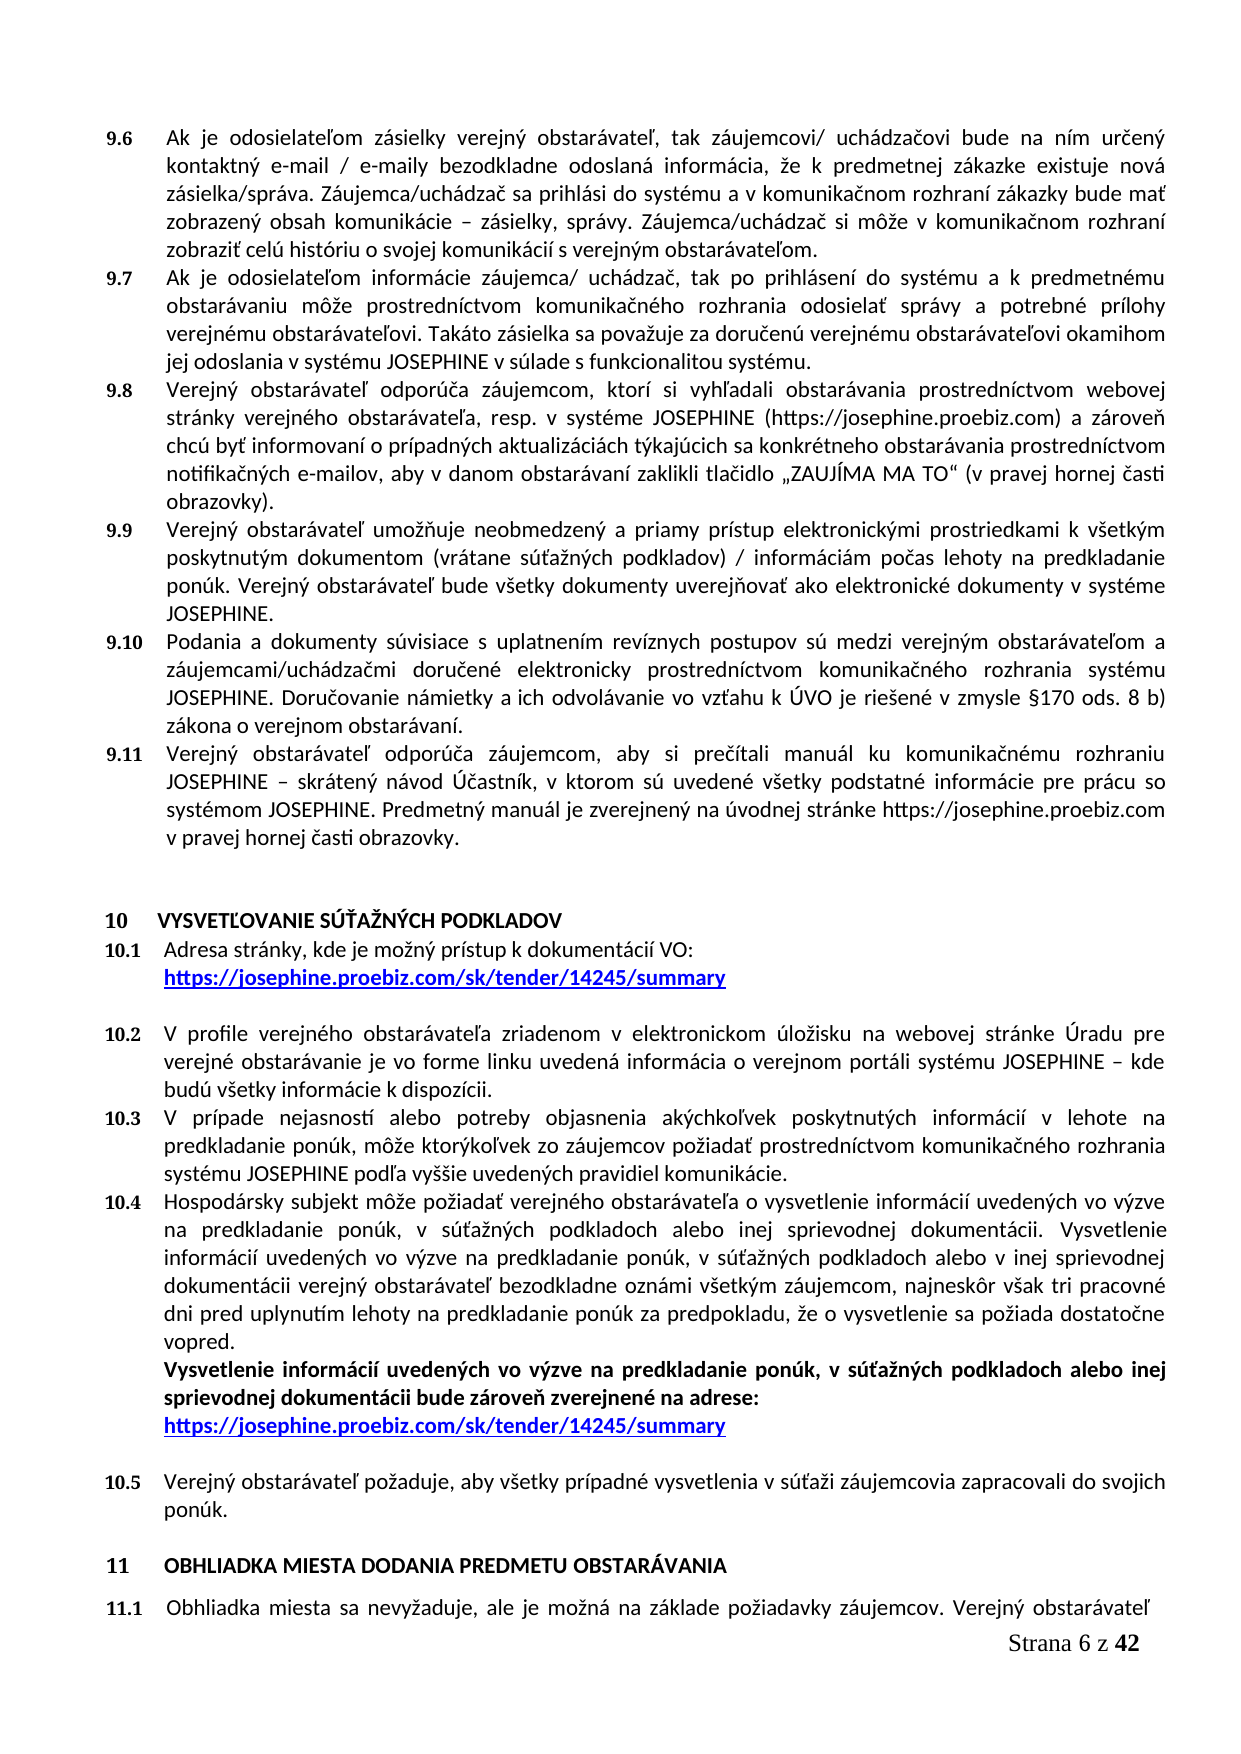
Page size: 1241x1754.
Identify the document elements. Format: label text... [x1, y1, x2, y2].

list Verejný obstarávateľ umožňuje neobmedzený a priamy prístup elektronickými prostriedkami k všetkým poskytnutým dokumentom (vrátane súťažných podkladov) / informáciám počas lehoty na predkladanie ponúk. Verejný obstarávateľ bude všetky dokumenty uverejňovať ako elektronické dokumenty v systéme JOSEPHINE. [106, 515, 1167, 627]
list V prípade nejasností alebo potreby objasnenia akýchkoľvek poskytnutých informácií v lehote na predkladanie ponúk, môže ktorýkoľvek zo záujemcov požiadať prostredníctvom komunikačného rozhrania systému JOSEPHINE podľa vyššie uvedených pravidiel komunikácie. [104, 1103, 1167, 1187]
list Podania a dokumenty súvisiace s uplatnením revíznych postupov sú medzi verejným obstarávateľom a záujemcami/uchádzačmi doručené elektronicky prostredníctvom komunikačného rozhrania systému JOSEPHINE. Doručovanie námietky a ich odvolávanie vo vzťahu k ÚVO je riešené v zmysle §170 ods. 8 b) zákona o verejnom obstarávaní. [106, 627, 1167, 739]
list Vysvetľovanie súťažných podkladov [104, 907, 1167, 935]
list Adresa stránky, kde je možný prístup k dokumentácií VO: [104, 935, 1167, 963]
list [106, 1593, 1152, 1621]
list Ak je odosielateľom informácie záujemca/ uchádzač, tak po prihlásení do systému a k predmetnému obstarávaniu môže prostredníctvom komunikačného rozhrania odosielať správy a potrebné prílohy verejnému obstarávateľovi. Takáto zásielka sa považuje za doručenú verejnému obstarávateľovi okamihom jej odoslania v systému JOSEPHINE v súlade s funkcionalitou systému. [106, 263, 1167, 375]
list OBHLIADKA MIESTA DODANIA PREDMETU OBSTARÁVANIA [106, 1552, 1167, 1580]
list Verejný obstarávateľ odporúča záujemcom, aby si prečítali manuál ku komunikačnému rozhraniu JOSEPHINE – skrátený návod Účastník, v ktorom sú uvedené všetky podstatné informácie pre prácu so systémom JOSEPHINE. Predmetný manuál je zverejnený na úvodnej stránke https://josephine.proebiz.com v pravej hornej časti obrazovky. [106, 739, 1167, 851]
list Ak je odosielateľom zásielky verejný obstarávateľ, tak záujemcovi/ uchádzačovi bude na ním určený kontaktný e-mail / e-maily bezodkladne odoslaná informácia, že k predmetnej zákazke existuje nová zásielka/správa. Záujemca/uchádzač sa prihlási do systému a v komunikačnom rozhraní zákazky bude mať zobrazený obsah komunikácie – zásielky, správy. Záujemca/uchádzač si môže v komunikačnom rozhraní zobraziť celú históriu o svojej komunikácií s verejným obstarávateľom. [106, 123, 1167, 263]
text https://josephine.proebiz.com/sk/tender/14245/summary [164, 1411, 1167, 1439]
list V profile verejného obstarávateľa zriadenom v elektronickom úložisku na webovej stránke Úradu pre verejné obstarávanie je vo forme linku uvedená informácia o verejnom portáli systému JOSEPHINE – kde budú všetky informácie k dispozícii. [104, 1019, 1167, 1103]
list Verejný obstarávateľ požaduje, aby všetky prípadné vysvetlenia v súťaži záujemcovia zapracovali do svojich ponúk. [104, 1467, 1167, 1523]
list Verejný obstarávateľ odporúča záujemcom, ktorí si vyhľadali obstarávania prostredníctvom webovej stránky verejného obstarávateľa, resp. v systéme JOSEPHINE (https://josephine.proebiz.com) a zároveň chcú byť informovaní o prípadných aktualizáciách týkajúcich sa konkrétneho obstarávania prostredníctvom notifikačných e-mailov, aby v danom obstarávaní zaklikli tlačidlo „ZAUJÍMA MA TO“ (v pravej hornej časti obrazovky). [106, 375, 1167, 515]
text Vysvetlenie informácií uvedených vo výzve na predkladanie ponúk, v súťažných podkladoch alebo inej sprievodnej dokumentácii bude zároveň zverejnené na adrese: [164, 1355, 1167, 1411]
text https://josephine.proebiz.com/sk/tender/14245/summary [164, 963, 1167, 991]
list Hospodársky subjekt môže požiadať verejného obstarávateľa o vysvetlenie informácií uvedených vo výzve na predkladanie ponúk, v súťažných podkladoch alebo inej sprievodnej dokumentácii. Vysvetlenie informácií uvedených vo výzve na predkladanie ponúk, v súťažných podkladoch alebo v inej sprievodnej dokumentácii verejný obstarávateľ bezodkladne oznámi všetkým záujemcom, najneskôr však tri pracovné dni pred uplynutím lehoty na predkladanie ponúk za predpokladu, že o vysvetlenie sa požiada dostatočne vopred. [104, 1187, 1167, 1355]
